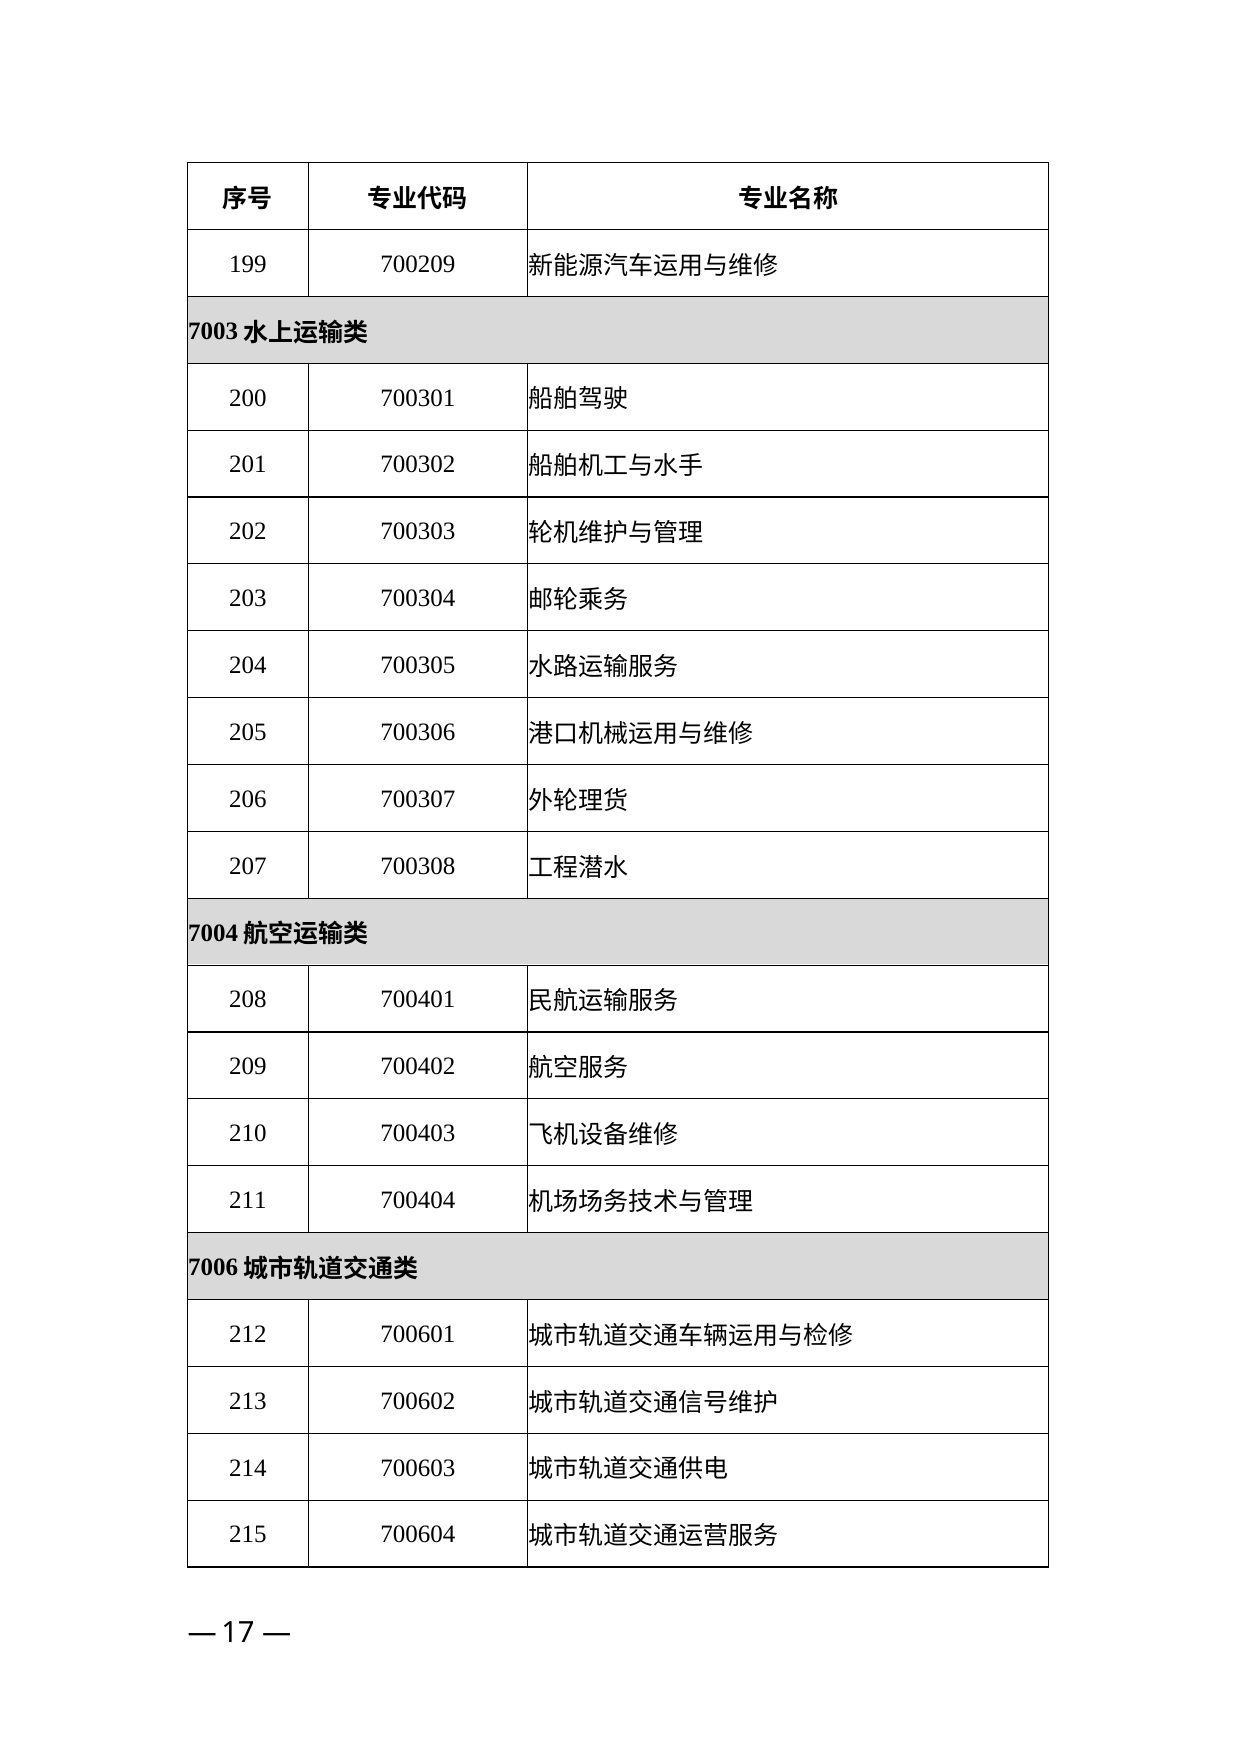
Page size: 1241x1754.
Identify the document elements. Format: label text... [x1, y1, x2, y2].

table_cell 213 [188, 1367, 308, 1433]
table_cell 199 [188, 230, 308, 296]
table_cell 7006城市轨道交通类 [188, 1233, 1048, 1299]
table_cell 200 [188, 364, 308, 429]
table_cell 207 [188, 832, 308, 898]
table_cell 邮轮乘务 [528, 564, 1048, 630]
table_cell 215 [188, 1501, 308, 1566]
table_cell 船舶驾驶 [528, 364, 1048, 429]
table_cell 航空服务 [528, 1033, 1048, 1098]
table_cell 212 [188, 1300, 308, 1366]
table_cell 城市轨道交通运营服务 [528, 1501, 1048, 1566]
table_cell 700306 [309, 698, 527, 764]
table_cell 船舶机工与水手 [528, 431, 1048, 496]
table_cell 700604 [309, 1501, 527, 1566]
table_cell 210 [188, 1099, 308, 1165]
table_cell 城市轨道交通信号维护 [528, 1367, 1048, 1433]
table_cell 700404 [309, 1166, 527, 1232]
table_cell 700602 [309, 1367, 527, 1433]
table_cell 202 [188, 498, 308, 563]
table_cell 700305 [309, 631, 527, 697]
table_cell 700209 [309, 230, 527, 296]
table_cell 700302 [309, 431, 527, 496]
table_cell 700403 [309, 1099, 527, 1165]
table_cell 700308 [309, 832, 527, 898]
table_cell 206 [188, 765, 308, 831]
table_cell 211 [188, 1166, 308, 1232]
table_cell 城市轨道交通供电 [528, 1434, 1048, 1499]
table_cell 7004航空运输类 [188, 899, 1048, 964]
table_cell 7003水上运输类 [188, 297, 1048, 363]
table_cell 轮机维护与管理 [528, 498, 1048, 563]
table_cell 205 [188, 698, 308, 764]
table_cell 城市轨道交通车辆运用与检修 [528, 1300, 1048, 1366]
table_cell 新能源汽车运用与维修 [528, 230, 1048, 296]
table_cell 209 [188, 1033, 308, 1098]
table_cell 机场场务技术与管理 [528, 1166, 1048, 1232]
table_cell 700304 [309, 564, 527, 630]
table_cell 水路运输服务 [528, 631, 1048, 697]
table_cell 700601 [309, 1300, 527, 1366]
table_cell 214 [188, 1434, 308, 1499]
table_cell 700603 [309, 1434, 527, 1499]
table_cell 外轮理货 [528, 765, 1048, 831]
table_cell 700401 [309, 966, 527, 1031]
table_cell 208 [188, 966, 308, 1031]
table_cell 飞机设备维修 [528, 1099, 1048, 1165]
table_header 专业名称 [528, 163, 1048, 229]
table_cell 港口机械运用与维修 [528, 698, 1048, 764]
table_cell 工程潜水 [528, 832, 1048, 898]
table_cell 民航运输服务 [528, 966, 1048, 1031]
table_header 序号 [188, 163, 308, 229]
table_header 专业代码 [309, 163, 527, 229]
table_cell 204 [188, 631, 308, 697]
table_cell 700307 [309, 765, 527, 831]
table_cell 203 [188, 564, 308, 630]
table_cell 700301 [309, 364, 527, 429]
table_cell 700402 [309, 1033, 527, 1098]
table_cell 201 [188, 431, 308, 496]
table_cell 700303 [309, 498, 527, 563]
